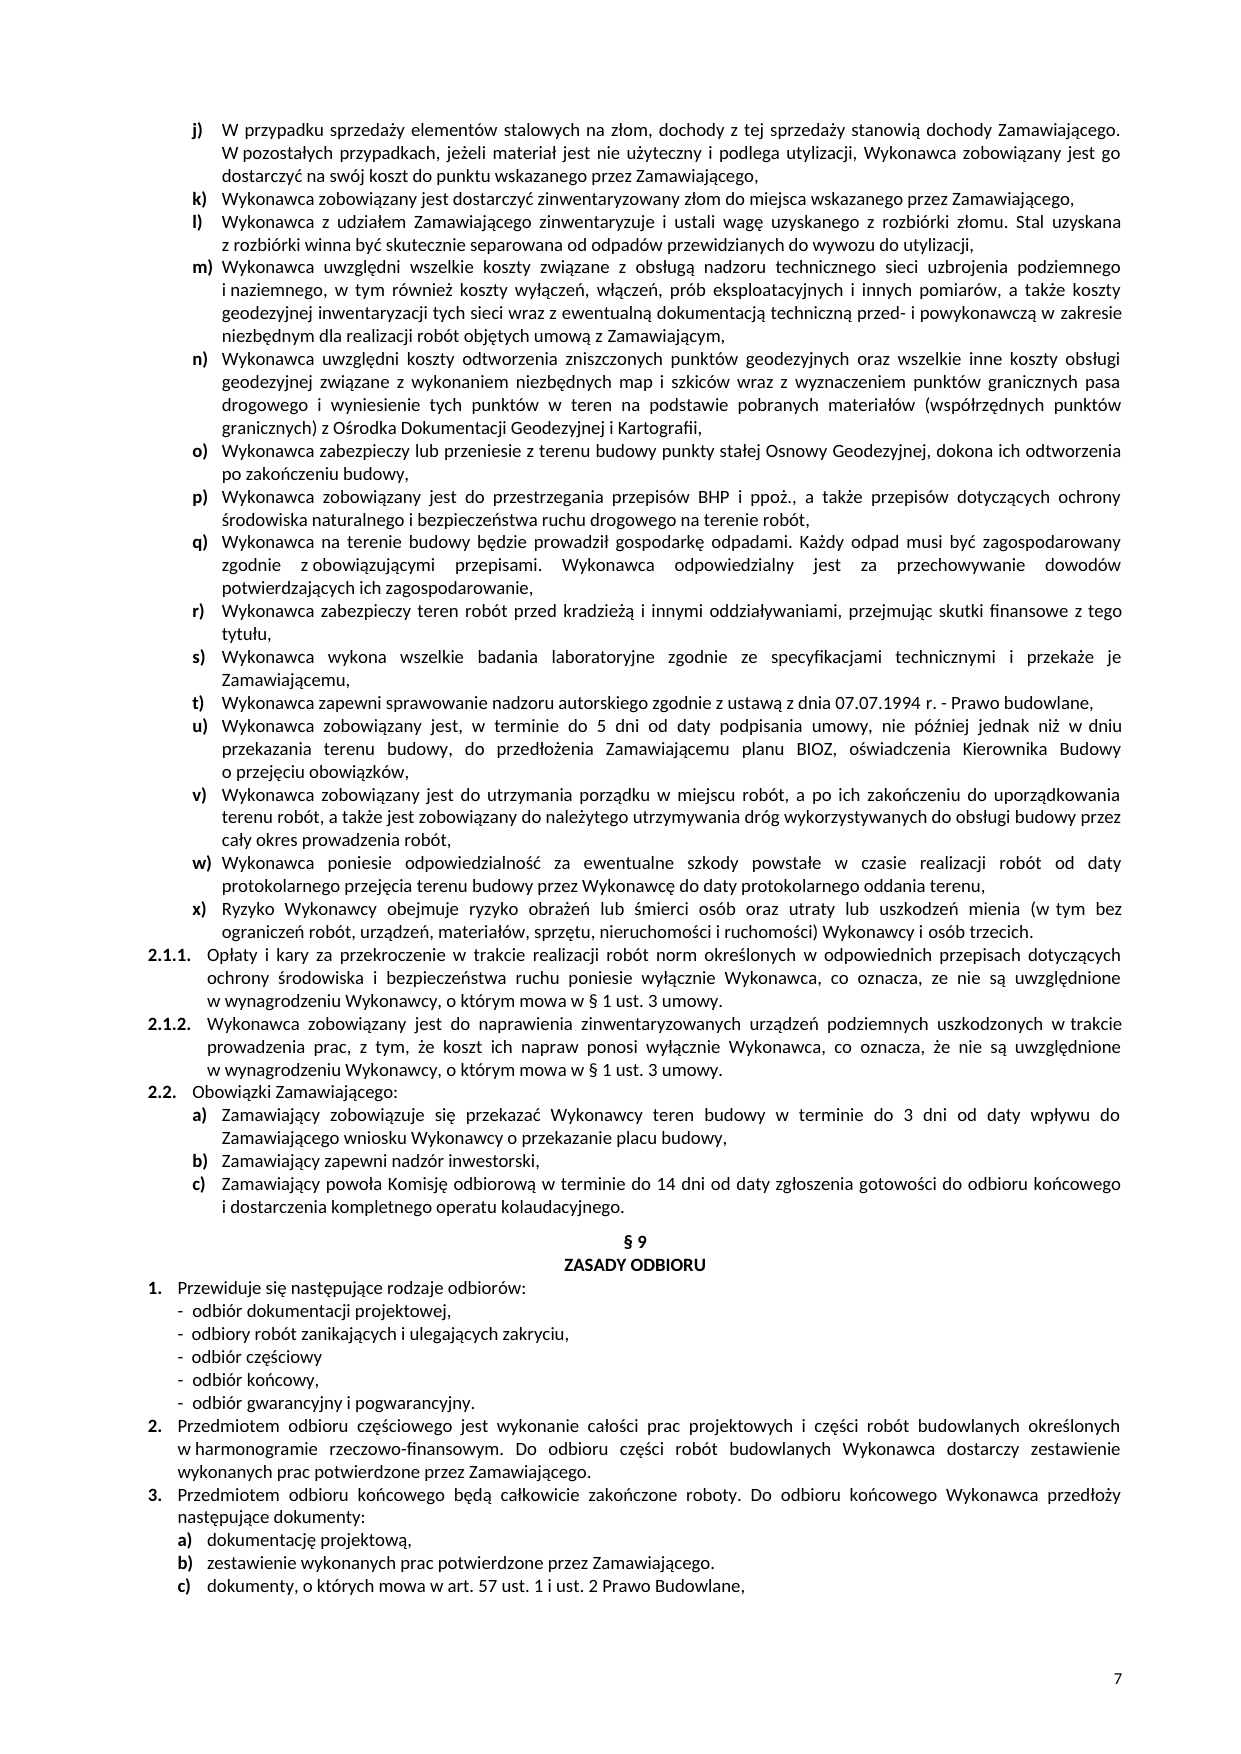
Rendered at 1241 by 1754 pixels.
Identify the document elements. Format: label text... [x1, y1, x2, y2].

text 2.1.2. Wykonawca zobowiązany jest do naprawienia zinwentaryzowanych urządzeń podziemnych uszkodzonych w trakcie prowadzenia prac, z tym, że koszt ich napraw ponosi wyłącznie Wykonawca, co oznacza, że nie są uwzględnione w wynagrodzeniu Wykonawcy, o którym mowa w § 1 ust. 3 umowy. [148, 1012, 1122, 1081]
list Zamawiający zapewni nadzór inwestorski, [192, 1149, 1122, 1172]
list Wykonawca zabezpieczy teren robót przed kradzieżą i innymi oddziaływaniami, przejmując skutki finansowe z tego tytułu, [192, 599, 1122, 645]
list Zamawiający powoła Komisję odbiorową w terminie do 14 dni od daty zgłoszenia gotowości do odbioru końcowego i dostarczenia kompletnego operatu kolaudacyjnego. [192, 1172, 1122, 1218]
list Wykonawca uwzględni koszty odtworzenia zniszczonych punktów geodezyjnych oraz wszelkie inne koszty obsługi geodezyjnej związane z wykonaniem niezbędnych map i szkiców wraz z wyznaczeniem punktów granicznych pasa drogowego i wyniesienie tych punktów w teren na podstawie pobranych materiałów (współrzędnych punktów granicznych) z Ośrodka Dokumentacji Geodezyjnej i Kartografii, [192, 347, 1122, 439]
list Przewiduje się następujące rodzaje odbiorów: [148, 1276, 1122, 1299]
list Zamawiający zobowiązuje się przekazać Wykonawcy teren budowy w terminie do 3 dni od daty wpływu do Zamawiającego wniosku Wykonawcy o przekazanie placu budowy, [192, 1103, 1122, 1149]
list Wykonawca zobowiązany jest do przestrzegania przepisów BHP i ppoż., a także przepisów dotyczących ochrony środowiska naturalnego i bezpieczeństwa ruchu drogowego na terenie robót, [192, 485, 1122, 531]
list Wykonawca poniesie odpowiedzialność za ewentualne szkody powstałe w czasie realizacji robót od daty protokolarnego przejęcia terenu budowy przez Wykonawcę do daty protokolarnego oddania terenu, [192, 851, 1122, 897]
list Wykonawca zapewni sprawowanie nadzoru autorskiego zgodnie z ustawą z dnia 07.07.1994 r. - Prawo budowlane, [192, 691, 1122, 714]
list Przedmiotem odbioru końcowego będą całkowicie zakończone roboty. Do odbioru końcowego Wykonawca przedłoży następujące dokumenty: [148, 1483, 1122, 1528]
text § 9 [148, 1231, 1122, 1253]
text 2.2. Obowiązki Zamawiającego: [148, 1081, 1122, 1103]
list zestawienie wykonanych prac potwierdzone przez Zamawiającego. [177, 1551, 1122, 1574]
list Przedmiotem odbioru częściowego jest wykonanie całości prac projektowych i części robót budowlanych określonych w harmonogramie rzeczowo-finansowym. Do odbioru części robót budowlanych Wykonawca dostarczy zestawienie wykonanych prac potwierdzone przez Zamawiającego. [148, 1414, 1122, 1483]
text - odbiór częściowy [177, 1345, 1122, 1368]
text - odbiory robót zanikających i ulegających zakryciu, [177, 1322, 1122, 1345]
list Wykonawca zabezpieczy lub przeniesie z terenu budowy punkty stałej Osnowy Geodezyjnej, dokona ich odtworzenia po zakończeniu budowy, [192, 439, 1122, 485]
list Wykonawca uwzględni wszelkie koszty związane z obsługą nadzoru technicznego sieci uzbrojenia podziemnego i naziemnego, w tym również koszty wyłączeń, włączeń, prób eksploatacyjnych i innych pomiarów, a także koszty geodezyjnej inwentaryzacji tych sieci wraz z ewentualną dokumentacją techniczną przed- i powykonawczą w zakresie niezbędnym dla realizacji robót objętych umową z Zamawiającym, [192, 256, 1122, 347]
text 2.1.1. Opłaty i kary za przekroczenie w trakcie realizacji robót norm określonych w odpowiednich przepisach dotyczących ochrony środowiska i bezpieczeństwa ruchu poniesie wyłącznie Wykonawca, co oznacza, ze nie są uwzględnione w wynagrodzeniu Wykonawcy, o którym mowa w § 1 ust. 3 umowy. [148, 943, 1122, 1012]
list Wykonawca wykona wszelkie badania laboratoryjne zgodnie ze specyfikacjami technicznymi i przekaże je Zamawiającemu, [192, 645, 1122, 691]
list W przypadku sprzedaży elementów stalowych na złom, dochody z tej sprzedaży stanowią dochody Zamawiającego. W pozostałych przypadkach, jeżeli materiał jest nie użyteczny i podlega utylizacji, Wykonawca zobowiązany jest go dostarczyć na swój koszt do punktu wskazanego przez Zamawiającego, [192, 118, 1122, 187]
list Wykonawca z udziałem Zamawiającego zinwentaryzuje i ustali wagę uzyskanego z rozbiórki złomu. Stal uzyskana z rozbiórki winna być skutecznie separowana od odpadów przewidzianych do wywozu do utylizacji, [192, 210, 1122, 256]
list dokumenty, o których mowa w art. 57 ust. 1 i ust. 2 Prawo Budowlane, [177, 1574, 1122, 1597]
list Wykonawca zobowiązany jest do utrzymania porządku w miejscu robót, a po ich zakończeniu do uporządkowania terenu robót, a także jest zobowiązany do należytego utrzymywania dróg wykorzystywanych do obsługi budowy przez cały okres prowadzenia robót, [192, 783, 1122, 851]
list Wykonawca zobowiązany jest dostarczyć zinwentaryzowany złom do miejsca wskazanego przez Zamawiającego, [192, 187, 1122, 210]
text - odbiór gwarancyjny i pogwarancyjny. [177, 1391, 1122, 1414]
list Wykonawca na terenie budowy będzie prowadził gospodarkę odpadami. Każdy odpad musi być zagospodarowany zgodnie z obowiązującymi przepisami. Wykonawca odpowiedzialny jest za przechowywanie dowodów potwierdzających ich zagospodarowanie, [192, 531, 1122, 599]
list Ryzyko Wykonawcy obejmuje ryzyko obrażeń lub śmierci osób oraz utraty lub uszkodzeń mienia (w tym bez ograniczeń robót, urządzeń, materiałów, sprzętu, nieruchomości i ruchomości) Wykonawcy i osób trzecich. [192, 897, 1122, 943]
text - odbiór końcowy, [177, 1368, 1122, 1391]
text - odbiór dokumentacji projektowej, [177, 1299, 1122, 1322]
list dokumentację projektową, [177, 1528, 1122, 1551]
text ZASADY ODBIORU [148, 1253, 1122, 1276]
list Wykonawca zobowiązany jest, w terminie do 5 dni od daty podpisania umowy, nie później jednak niż w dniu przekazania terenu budowy, do przedłożenia Zamawiającemu planu BIOZ, oświadczenia Kierownika Budowy o przejęciu obowiązków, [192, 714, 1122, 783]
